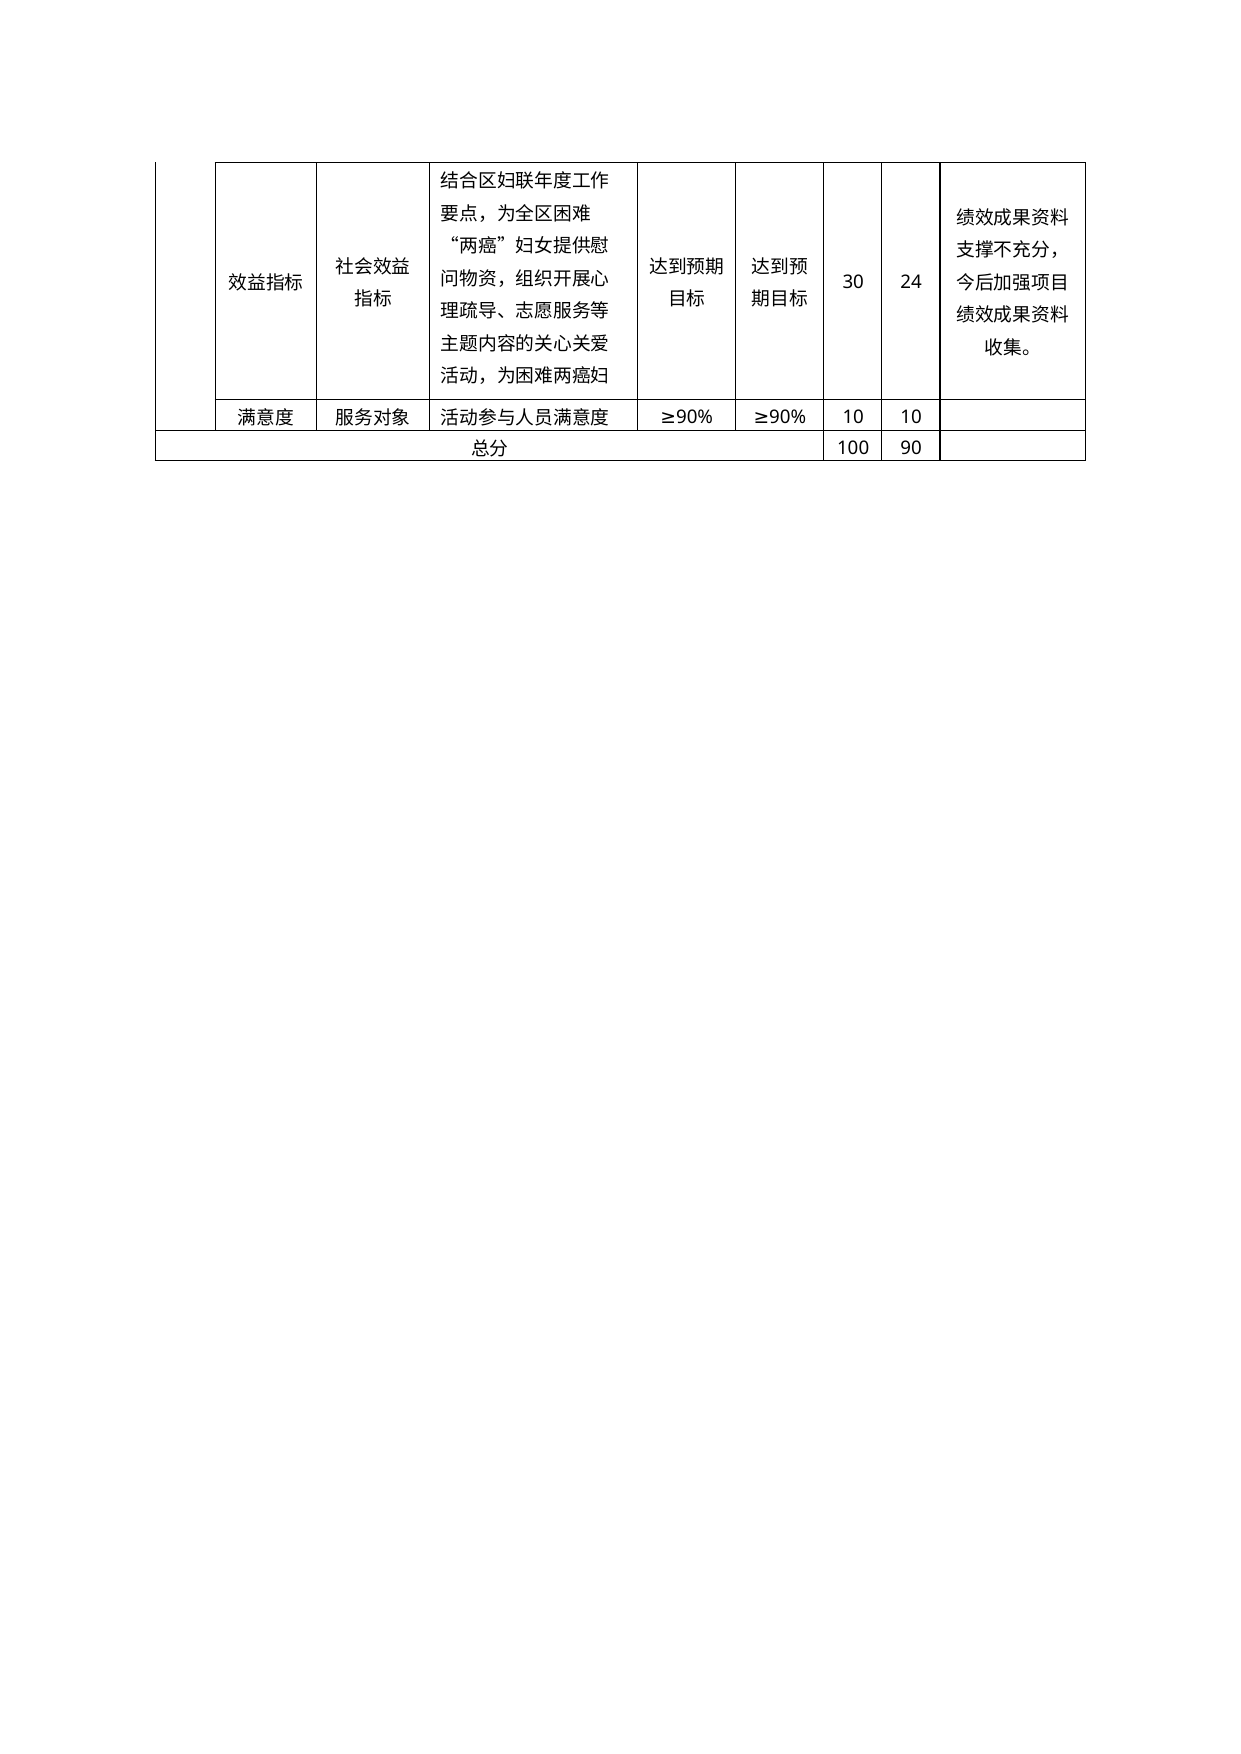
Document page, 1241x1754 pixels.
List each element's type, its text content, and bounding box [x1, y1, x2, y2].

table_cell 社会效益 指标 [317, 163, 429, 399]
table_cell 总分 [156, 431, 823, 460]
table_cell 效益指标 [216, 163, 316, 399]
table_cell [941, 431, 1085, 460]
table_cell [941, 400, 1085, 430]
table_cell 服务对象满意度指标 [317, 400, 429, 430]
table_cell 10 [882, 400, 939, 430]
table_cell 满意度 指标 [216, 400, 316, 430]
table_cell 达到预期目标 [638, 163, 735, 399]
table_cell 90 [882, 431, 939, 460]
table_cell 结合区妇联年度工作要点，为全区困难“两癌”妇女提供慰问物资，组织开展心理疏导、志愿服务等主题内容的关心关爱活动，为困难两癌妇女人群送去党和政府的关心关爱。 [430, 163, 637, 399]
table_cell 达到预期目标 [736, 163, 823, 399]
table_cell 绩效成果资料支撑不充分，今后加强项目绩效成果资料收集。 [941, 163, 1085, 399]
table_cell 100 [824, 431, 881, 460]
table_cell ≥90% [736, 400, 823, 430]
table_cell 24 [882, 163, 939, 399]
table_cell 活动参与人员满意度 [430, 400, 637, 430]
table_cell ≥90% [638, 400, 735, 430]
table_cell 10 [824, 400, 881, 430]
table_cell 30 [824, 163, 881, 399]
